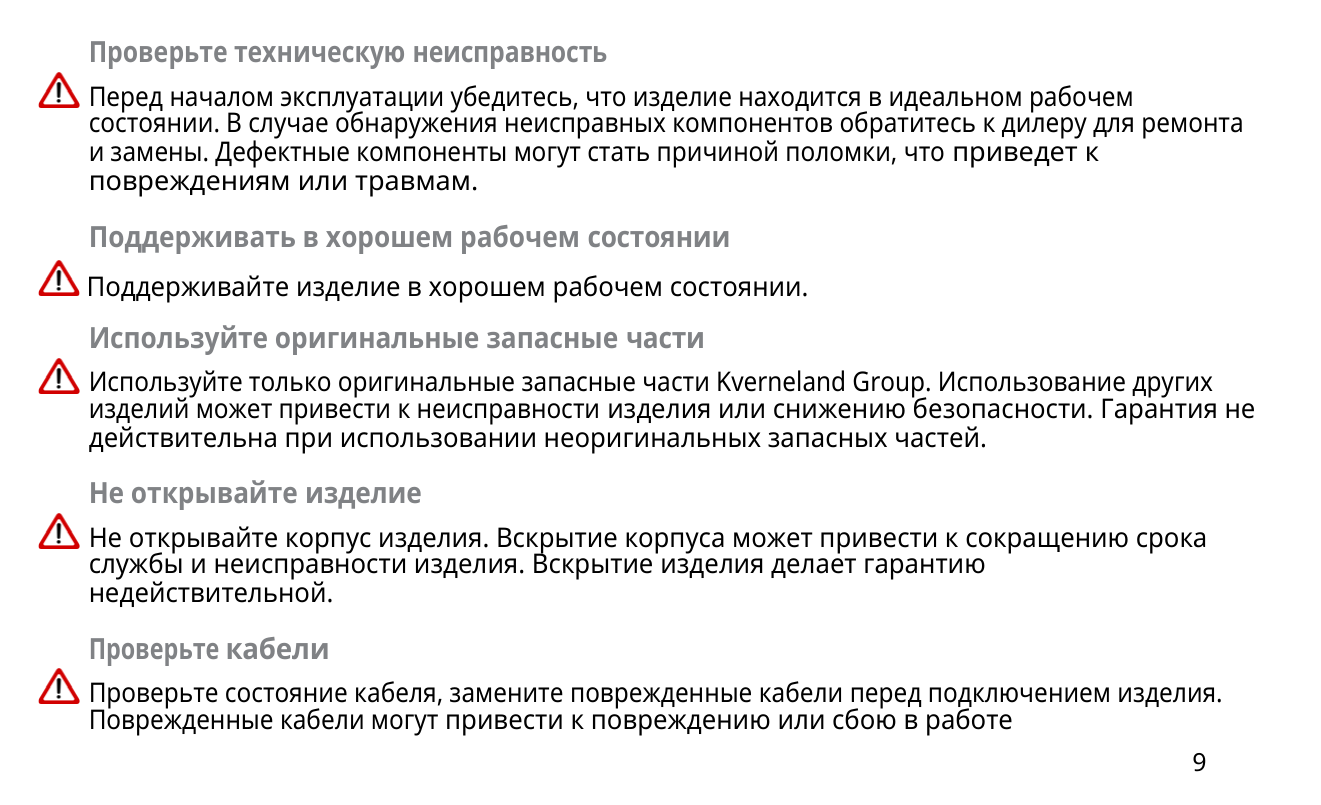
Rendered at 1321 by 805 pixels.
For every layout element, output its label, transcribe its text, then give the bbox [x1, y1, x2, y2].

picture [38, 260, 80, 296]
subtitle Проверьте техническую неисправность [88, 32, 1258, 71]
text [88, 679, 1232, 737]
text Поддерживайте изделие в хорошем рабочем состоянии. [38, 261, 1258, 304]
subtitle Используйте оригинальные запасные части [88, 317, 1258, 357]
subtitle Не открывайте изделие [88, 473, 1258, 512]
picture [38, 72, 80, 108]
text Не открывайте корпус изделия. Вскрытие корпуса может привести к сокращению срока службы и неисправности изделия. Вскрытие изделия делает гарантию недействительной. [88, 524, 1232, 611]
text Перед началом эксплуатации убедитесь, что изделие находится в идеальном рабочем состоянии. В случае обнаружения неисправных компонентов обратитесь к дилеру для ремонта и замены. Дефектные компоненты могут стать причиной поломки, что приведет к повреждениям или травмам. [88, 83, 1258, 198]
picture [38, 358, 80, 394]
picture [38, 668, 80, 704]
text Используйте только оригинальные запасные части Kverneland Group. Использование других изделий может привести к неисправности изделия или снижению безопасности. Гарантия не действительна при использовании неоригинальных запасных частей. [88, 369, 1258, 455]
picture [38, 513, 80, 549]
subtitle Проверьте кабели [88, 628, 1258, 668]
subtitle Поддерживать в хорошем рабочем состоянии [88, 216, 1258, 256]
